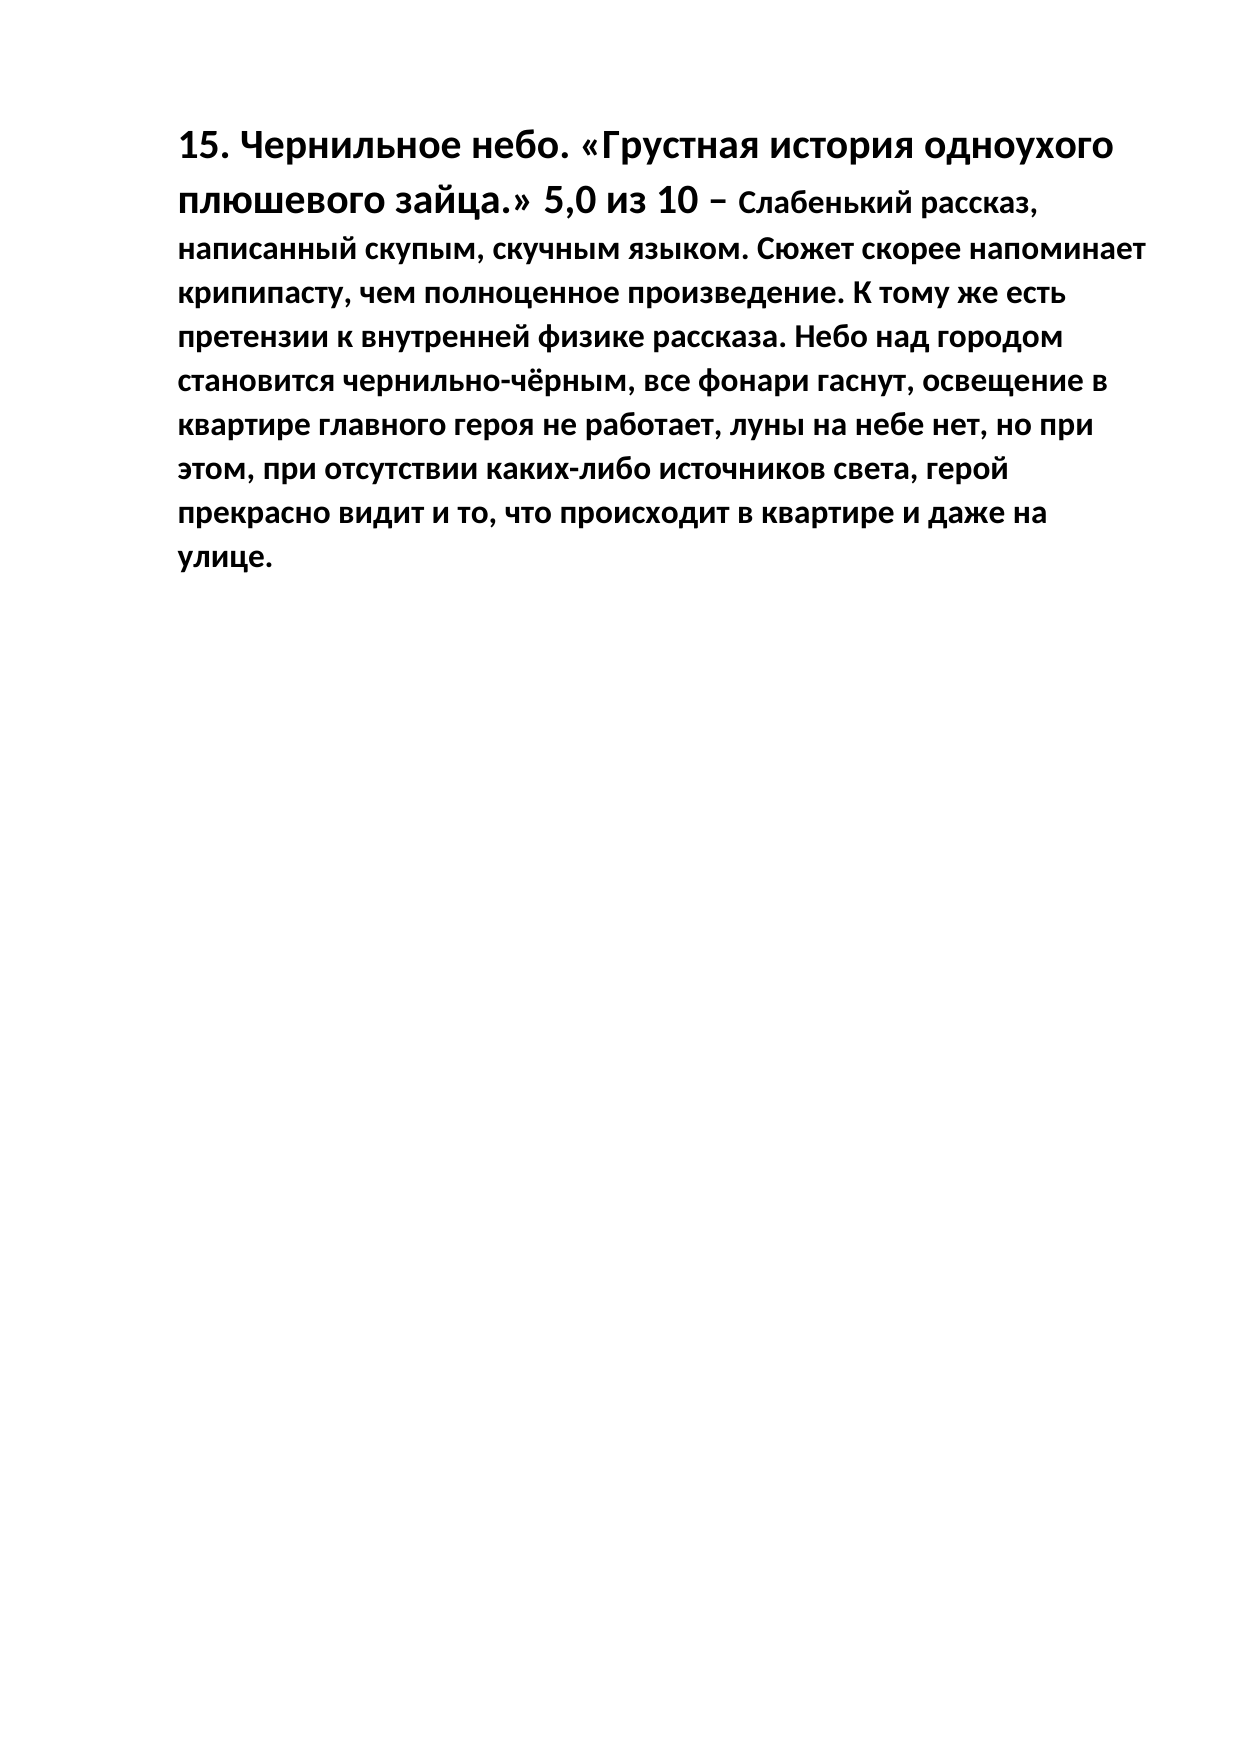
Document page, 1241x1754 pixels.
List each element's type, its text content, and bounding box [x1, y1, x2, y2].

text 15. Чернильное небо. «Грустная история одноухого плюшевого зайца.» 5,0 из 10 – Слабенький рассказ, написанный скупым, скучным языком. Сюжет скорее напоминает крипипасту, чем полноценное произведение. К тому же есть претензии к внутренней физике рассказа. Небо над городом становится чернильно-чёрным, все фонари гаснут, освещение в квартире главного героя не работает, луны на небе нет, но при этом, при отсутствии каких-либо источников света, герой прекрасно видит и то, что происходит в квартире и даже на улице. [177, 118, 1152, 576]
